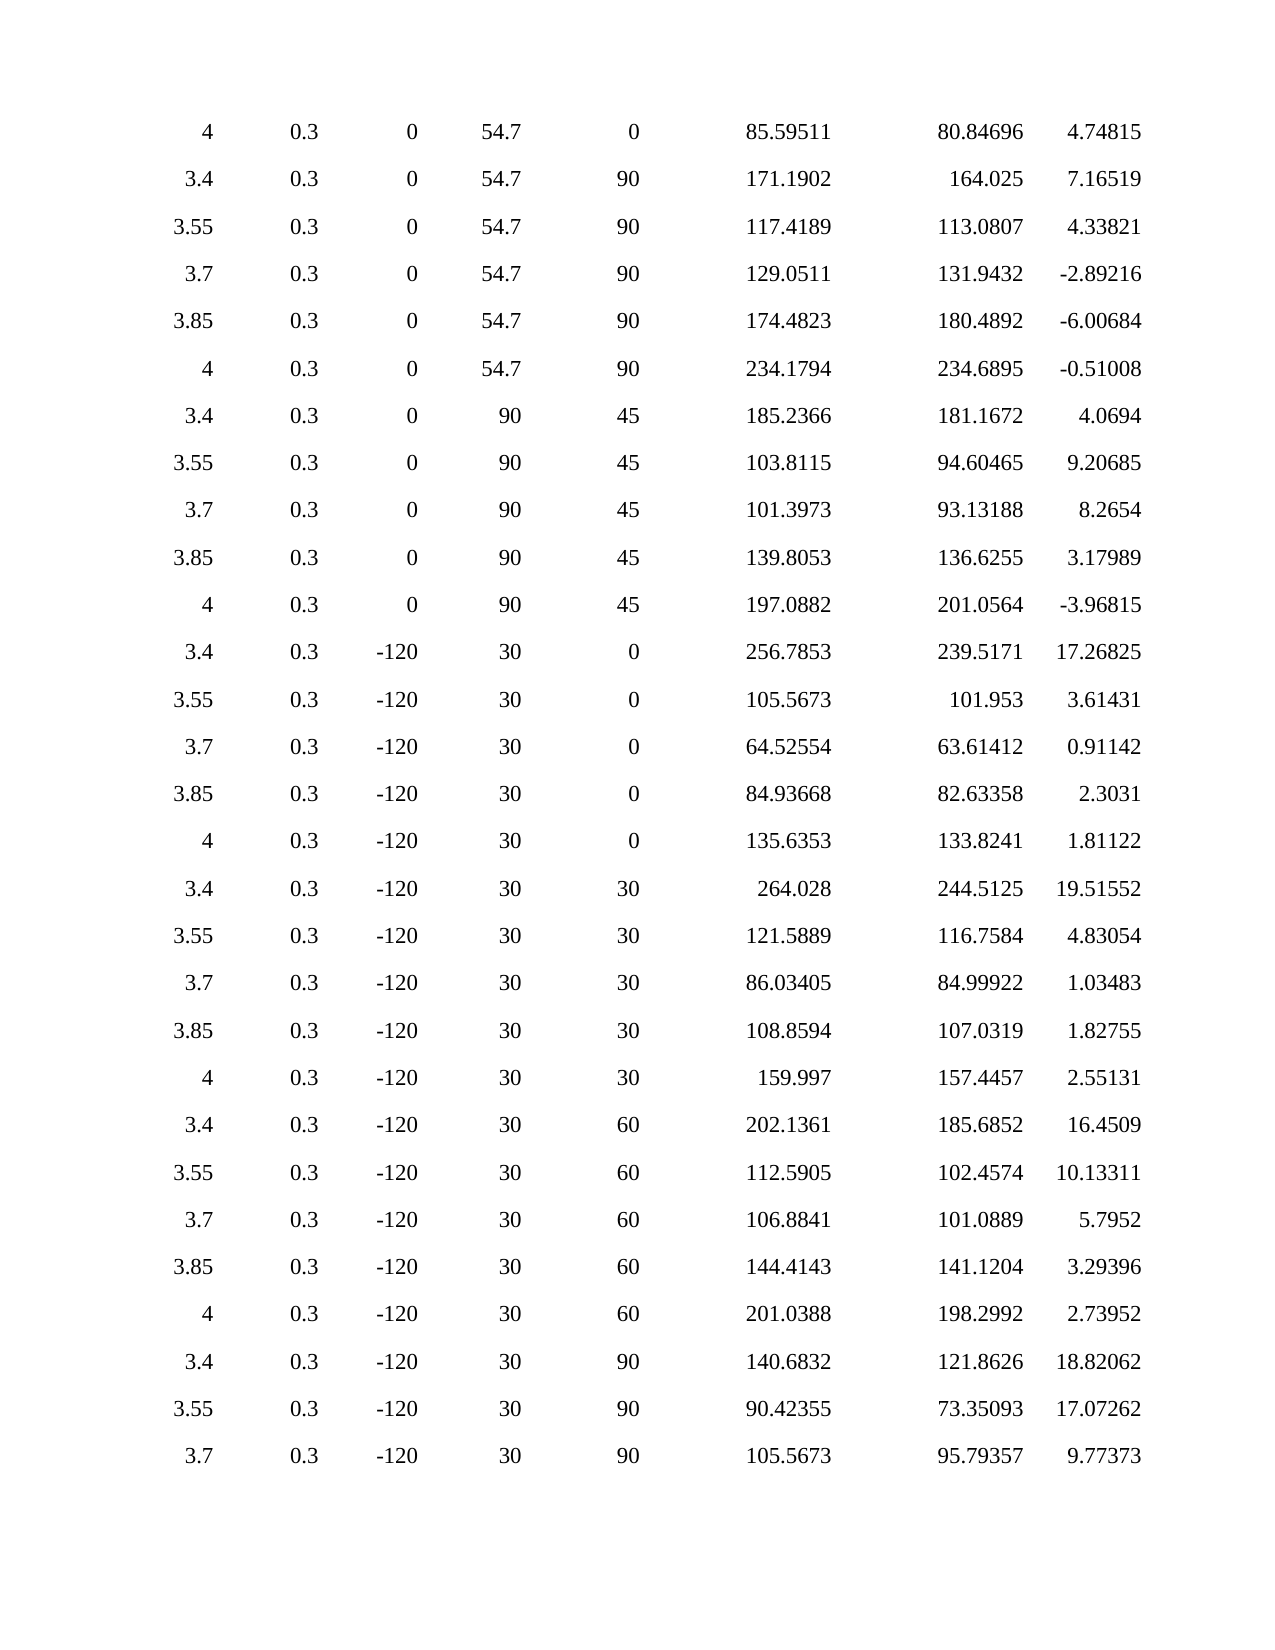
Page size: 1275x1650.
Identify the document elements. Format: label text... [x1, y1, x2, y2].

table_cell 7.16519 [1034, 165, 1152, 213]
table_cell 264.028 [650, 875, 842, 922]
table_cell -120 [329, 1111, 428, 1158]
table_cell 17.07262 [1034, 1395, 1152, 1442]
table_cell 3.4 [118, 1348, 223, 1395]
table_cell 3.61431 [1034, 686, 1152, 733]
table_cell 121.8626 [842, 1348, 1033, 1395]
table_cell 4.0694 [1034, 402, 1152, 449]
table_cell 180.4892 [842, 307, 1033, 354]
table_cell 30 [532, 875, 650, 922]
table_cell 0.3 [223, 118, 328, 165]
table_cell 3.4 [118, 165, 223, 213]
table_cell 0 [329, 496, 428, 544]
table_cell 45 [532, 449, 650, 496]
table_cell 30 [428, 1395, 532, 1442]
table_cell 133.8241 [842, 828, 1033, 875]
table_cell 0 [532, 780, 650, 827]
table_cell 139.8053 [650, 544, 842, 591]
table_cell 1.03483 [1034, 969, 1152, 1017]
table_cell 0.3 [223, 1442, 328, 1489]
table_cell -0.51008 [1034, 355, 1152, 402]
table_cell 102.4574 [842, 1159, 1033, 1206]
table_cell 90 [532, 307, 650, 354]
table_cell 234.6895 [842, 355, 1033, 402]
table_cell 101.3973 [650, 496, 842, 544]
table_cell 0 [329, 118, 428, 165]
table_cell 141.1204 [842, 1253, 1033, 1300]
table_cell 2.55131 [1034, 1064, 1152, 1111]
table_cell -120 [329, 1300, 428, 1348]
table_cell 2.73952 [1034, 1300, 1152, 1348]
table_cell 19.51552 [1034, 875, 1152, 922]
table_cell 93.13188 [842, 496, 1033, 544]
table_cell 80.84696 [842, 118, 1033, 165]
table_cell 0.3 [223, 165, 328, 213]
table_cell 64.52554 [650, 733, 842, 780]
table_cell 94.60465 [842, 449, 1033, 496]
table_cell 3.7 [118, 733, 223, 780]
table_cell 30 [428, 1300, 532, 1348]
table_cell 30 [428, 828, 532, 875]
table_cell 4.33821 [1034, 213, 1152, 260]
table_cell 103.8115 [650, 449, 842, 496]
table_cell -120 [329, 969, 428, 1017]
table_cell 45 [532, 591, 650, 638]
table_cell 84.99922 [842, 969, 1033, 1017]
table_cell 60 [532, 1206, 650, 1253]
table_cell 54.7 [428, 355, 532, 402]
table_cell 117.4189 [650, 213, 842, 260]
table_cell 101.953 [842, 686, 1033, 733]
table_cell 0.3 [223, 1017, 328, 1064]
table_cell 129.0511 [650, 260, 842, 307]
table_cell -3.96815 [1034, 591, 1152, 638]
table_cell 0.3 [223, 402, 328, 449]
table_cell 3.85 [118, 780, 223, 827]
table_cell 0 [532, 118, 650, 165]
table_cell 3.4 [118, 1111, 223, 1158]
table_cell 181.1672 [842, 402, 1033, 449]
table_cell 113.0807 [842, 213, 1033, 260]
table_cell 3.55 [118, 1159, 223, 1206]
table_cell -120 [329, 1395, 428, 1442]
table_cell 30 [428, 733, 532, 780]
table_cell 3.55 [118, 213, 223, 260]
table_cell 135.6353 [650, 828, 842, 875]
table_cell 30 [428, 922, 532, 969]
table_cell 82.63358 [842, 780, 1033, 827]
table_cell 30 [428, 969, 532, 1017]
table_cell 0.3 [223, 307, 328, 354]
table_cell 0.3 [223, 875, 328, 922]
table_cell 73.35093 [842, 1395, 1033, 1442]
table_cell 171.1902 [650, 165, 842, 213]
table_cell 2.3031 [1034, 780, 1152, 827]
table_cell 0 [329, 213, 428, 260]
table_cell 3.29396 [1034, 1253, 1152, 1300]
table_cell 30 [428, 780, 532, 827]
table_cell 84.93668 [650, 780, 842, 827]
table_cell 3.55 [118, 1395, 223, 1442]
table_cell 60 [532, 1300, 650, 1348]
table_cell 1.82755 [1034, 1017, 1152, 1064]
table_cell -120 [329, 875, 428, 922]
table_cell 90 [428, 402, 532, 449]
table_cell 90 [428, 544, 532, 591]
table_cell 140.6832 [650, 1348, 842, 1395]
table_cell 95.79357 [842, 1442, 1033, 1489]
table_cell 0.3 [223, 355, 328, 402]
table_cell 45 [532, 496, 650, 544]
table_cell 244.5125 [842, 875, 1033, 922]
table_cell 0 [329, 449, 428, 496]
table_cell 3.4 [118, 875, 223, 922]
table_cell 90 [532, 165, 650, 213]
table_cell 5.7952 [1034, 1206, 1152, 1253]
table_cell 3.85 [118, 1253, 223, 1300]
table_cell 90 [532, 1348, 650, 1395]
table_cell 30 [428, 638, 532, 686]
table_cell 131.9432 [842, 260, 1033, 307]
table_cell -120 [329, 922, 428, 969]
table_cell 164.025 [842, 165, 1033, 213]
table_cell 90 [532, 260, 650, 307]
table_cell 3.85 [118, 307, 223, 354]
table_cell 45 [532, 402, 650, 449]
table_cell 0.3 [223, 213, 328, 260]
table_cell 136.6255 [842, 544, 1033, 591]
table_cell 30 [532, 969, 650, 1017]
table_cell 63.61412 [842, 733, 1033, 780]
table_cell 90 [532, 213, 650, 260]
table_cell 4 [118, 355, 223, 402]
table_cell 0 [329, 402, 428, 449]
table_cell -2.89216 [1034, 260, 1152, 307]
table_cell 0 [532, 828, 650, 875]
table_cell 86.03405 [650, 969, 842, 1017]
table_cell 0.3 [223, 969, 328, 1017]
table_cell 30 [428, 1253, 532, 1300]
table_cell 45 [532, 544, 650, 591]
table_cell 239.5171 [842, 638, 1033, 686]
table_cell 107.0319 [842, 1017, 1033, 1064]
table_cell 54.7 [428, 307, 532, 354]
table_cell 0.3 [223, 686, 328, 733]
table_cell 108.8594 [650, 1017, 842, 1064]
table_cell 4.74815 [1034, 118, 1152, 165]
table_cell 90 [428, 496, 532, 544]
table_cell 0.3 [223, 1348, 328, 1395]
table_cell 3.17989 [1034, 544, 1152, 591]
table_cell 4.83054 [1034, 922, 1152, 969]
table_cell -120 [329, 1064, 428, 1111]
table_cell 0.3 [223, 733, 328, 780]
table_cell -120 [329, 1348, 428, 1395]
table_cell 159.997 [650, 1064, 842, 1111]
table_cell 8.2654 [1034, 496, 1152, 544]
table_cell 9.20685 [1034, 449, 1152, 496]
table_cell -120 [329, 1017, 428, 1064]
table_cell 54.7 [428, 165, 532, 213]
table_cell 4 [118, 591, 223, 638]
table_cell 17.26825 [1034, 638, 1152, 686]
table_cell -120 [329, 780, 428, 827]
table_cell 30 [428, 686, 532, 733]
table_cell 90 [428, 591, 532, 638]
table_cell 0.3 [223, 591, 328, 638]
table_cell 4 [118, 828, 223, 875]
table_cell 3.55 [118, 449, 223, 496]
table_cell 90.42355 [650, 1395, 842, 1442]
table_cell 174.4823 [650, 307, 842, 354]
table_cell 1.81122 [1034, 828, 1152, 875]
table_cell 30 [428, 1159, 532, 1206]
table_cell 0 [329, 355, 428, 402]
table_cell 3.7 [118, 260, 223, 307]
table_cell 30 [428, 875, 532, 922]
table_cell 3.7 [118, 969, 223, 1017]
table_cell 157.4457 [842, 1064, 1033, 1111]
table_cell 144.4143 [650, 1253, 842, 1300]
table_cell 18.82062 [1034, 1348, 1152, 1395]
table_cell 105.5673 [650, 1442, 842, 1489]
table_cell 234.1794 [650, 355, 842, 402]
table_cell 54.7 [428, 213, 532, 260]
table_cell 198.2992 [842, 1300, 1033, 1348]
table_cell -120 [329, 1442, 428, 1489]
table_cell 185.6852 [842, 1111, 1033, 1158]
table_cell -120 [329, 733, 428, 780]
table_cell 106.8841 [650, 1206, 842, 1253]
table_cell 90 [532, 355, 650, 402]
table_cell 0.3 [223, 638, 328, 686]
table_cell 0.91142 [1034, 733, 1152, 780]
table_cell 0 [532, 733, 650, 780]
table_cell 0.3 [223, 1395, 328, 1442]
table_cell 101.0889 [842, 1206, 1033, 1253]
table_cell 60 [532, 1253, 650, 1300]
table_cell 10.13311 [1034, 1159, 1152, 1206]
table_cell 0.3 [223, 260, 328, 307]
table_cell 3.7 [118, 496, 223, 544]
table_cell -120 [329, 828, 428, 875]
table_cell 121.5889 [650, 922, 842, 969]
table_cell -120 [329, 1159, 428, 1206]
table_cell 60 [532, 1111, 650, 1158]
table_cell 0.3 [223, 780, 328, 827]
table_cell 0.3 [223, 1253, 328, 1300]
table_cell 0.3 [223, 828, 328, 875]
table_cell 0.3 [223, 449, 328, 496]
table_cell 30 [532, 1017, 650, 1064]
table_cell 0 [329, 544, 428, 591]
table_cell 3.7 [118, 1442, 223, 1489]
table_cell 3.85 [118, 544, 223, 591]
table_cell 85.59511 [650, 118, 842, 165]
table_cell 9.77373 [1034, 1442, 1152, 1489]
table_cell 90 [428, 449, 532, 496]
table_cell 60 [532, 1159, 650, 1206]
table_cell -120 [329, 638, 428, 686]
table_cell 30 [428, 1111, 532, 1158]
table_cell 3.55 [118, 922, 223, 969]
table_cell -120 [329, 1253, 428, 1300]
table_cell 3.4 [118, 638, 223, 686]
table_cell 0.3 [223, 1064, 328, 1111]
table_cell -120 [329, 686, 428, 733]
table_cell 4 [118, 118, 223, 165]
table_cell 3.7 [118, 1206, 223, 1253]
table_cell 30 [532, 1064, 650, 1111]
table_cell 0 [329, 165, 428, 213]
table_cell 0.3 [223, 1111, 328, 1158]
table_cell 3.4 [118, 402, 223, 449]
table_cell 3.85 [118, 1017, 223, 1064]
table_cell -120 [329, 1206, 428, 1253]
table_cell 0.3 [223, 922, 328, 969]
table_cell 0 [532, 686, 650, 733]
table_cell 0 [532, 638, 650, 686]
table_cell 54.7 [428, 118, 532, 165]
table_cell 0 [329, 591, 428, 638]
table_cell 0 [329, 260, 428, 307]
table_cell 30 [532, 922, 650, 969]
table_cell 202.1361 [650, 1111, 842, 1158]
table_cell 90 [532, 1395, 650, 1442]
table_cell 201.0564 [842, 591, 1033, 638]
table_cell 116.7584 [842, 922, 1033, 969]
table_cell 30 [428, 1442, 532, 1489]
table_cell 30 [428, 1348, 532, 1395]
table_cell 30 [428, 1206, 532, 1253]
table_cell 54.7 [428, 260, 532, 307]
table_cell 105.5673 [650, 686, 842, 733]
table_cell -6.00684 [1034, 307, 1152, 354]
table_cell 4 [118, 1064, 223, 1111]
table_cell 201.0388 [650, 1300, 842, 1348]
table_cell 197.0882 [650, 591, 842, 638]
table_cell 30 [428, 1017, 532, 1064]
table_cell 3.55 [118, 686, 223, 733]
table_cell 16.4509 [1034, 1111, 1152, 1158]
table_cell 0.3 [223, 1300, 328, 1348]
table_cell 112.5905 [650, 1159, 842, 1206]
table_cell 4 [118, 1300, 223, 1348]
table_cell 90 [532, 1442, 650, 1489]
table_cell 30 [428, 1064, 532, 1111]
table_cell 0.3 [223, 544, 328, 591]
table_cell 0.3 [223, 1206, 328, 1253]
table_cell 185.2366 [650, 402, 842, 449]
table_cell 0.3 [223, 1159, 328, 1206]
table_cell 0.3 [223, 496, 328, 544]
table_cell 0 [329, 307, 428, 354]
table_cell 256.7853 [650, 638, 842, 686]
